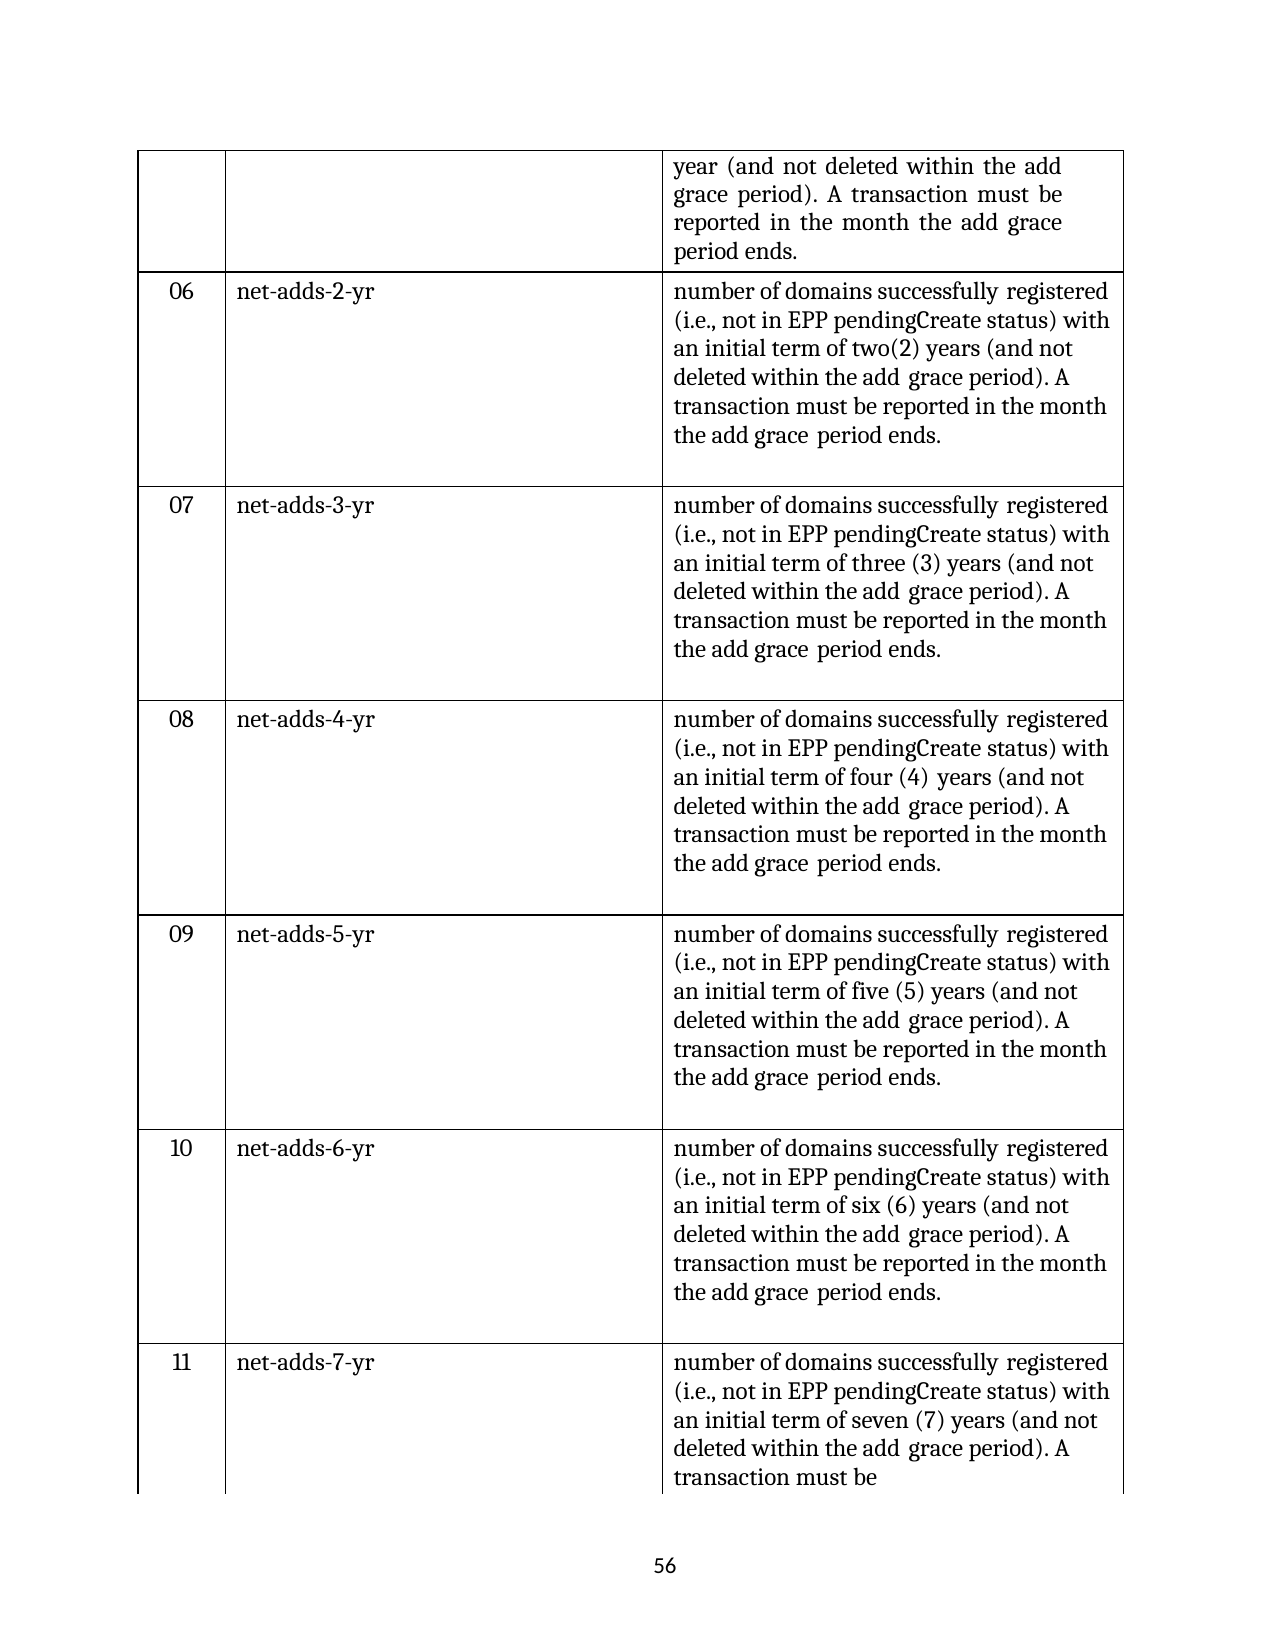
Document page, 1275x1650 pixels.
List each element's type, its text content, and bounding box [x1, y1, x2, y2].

table_header [226, 151, 662, 271]
table_cell 08 [139, 701, 225, 914]
table_cell number of domains successfully registered (i.e., not in EPP pendingCreate status) with an initial term of six (6) years (and not deleted within the add grace period). A transaction must be reported in the month the add grace period ends. [663, 1130, 1123, 1343]
table_cell 11 [139, 1344, 225, 1494]
table_cell net-adds-6-yr [226, 1130, 662, 1343]
table_cell number of domains successfully registered (i.e., not in EPP pendingCreate status) with an initial term of four (4) years (and not deleted within the add grace period). A transaction must be reported in the month the add grace period ends. [663, 701, 1123, 914]
table_cell 06 [139, 273, 225, 486]
table_cell net-adds-3-yr [226, 487, 662, 700]
table_cell net-adds-4-yr [226, 701, 662, 914]
table_cell net-adds-7-yr [226, 1344, 662, 1494]
table_cell net-adds-2-yr [226, 273, 662, 486]
table_cell 09 [139, 916, 225, 1128]
table_cell net-adds-5-yr [226, 916, 662, 1128]
table_cell 10 [139, 1130, 225, 1343]
table_header [139, 151, 225, 271]
table_cell number of domains successfully registered (i.e., not in EPP pendingCreate status) with an initial term of three (3) years (and not deleted within the add grace period). A transaction must be reported in the month the add grace period ends. [663, 487, 1123, 700]
table_cell number of domains successfully registered (i.e., not in EPP pendingCreate status) with an initial term of five (5) years (and not deleted within the add grace period). A transaction must be reported in the month the add grace period ends. [663, 916, 1123, 1128]
table_cell number of domains successfully registered (i.e., not in EPP pendingCreate status) with an initial term of two(2) years (and not deleted within the add grace period). A transaction must be reported in the month the add grace period ends. [663, 273, 1123, 486]
table_cell number of domains successfully registered (i.e., not in EPP pendingCreate status) with an initial term of seven (7) years (and not deleted within the add grace period). A transaction must be [663, 1344, 1123, 1494]
table_header year (and not deleted within the add grace period). A transaction must be reported in the month the add grace period ends. [663, 151, 1123, 271]
table_cell 07 [139, 487, 225, 700]
